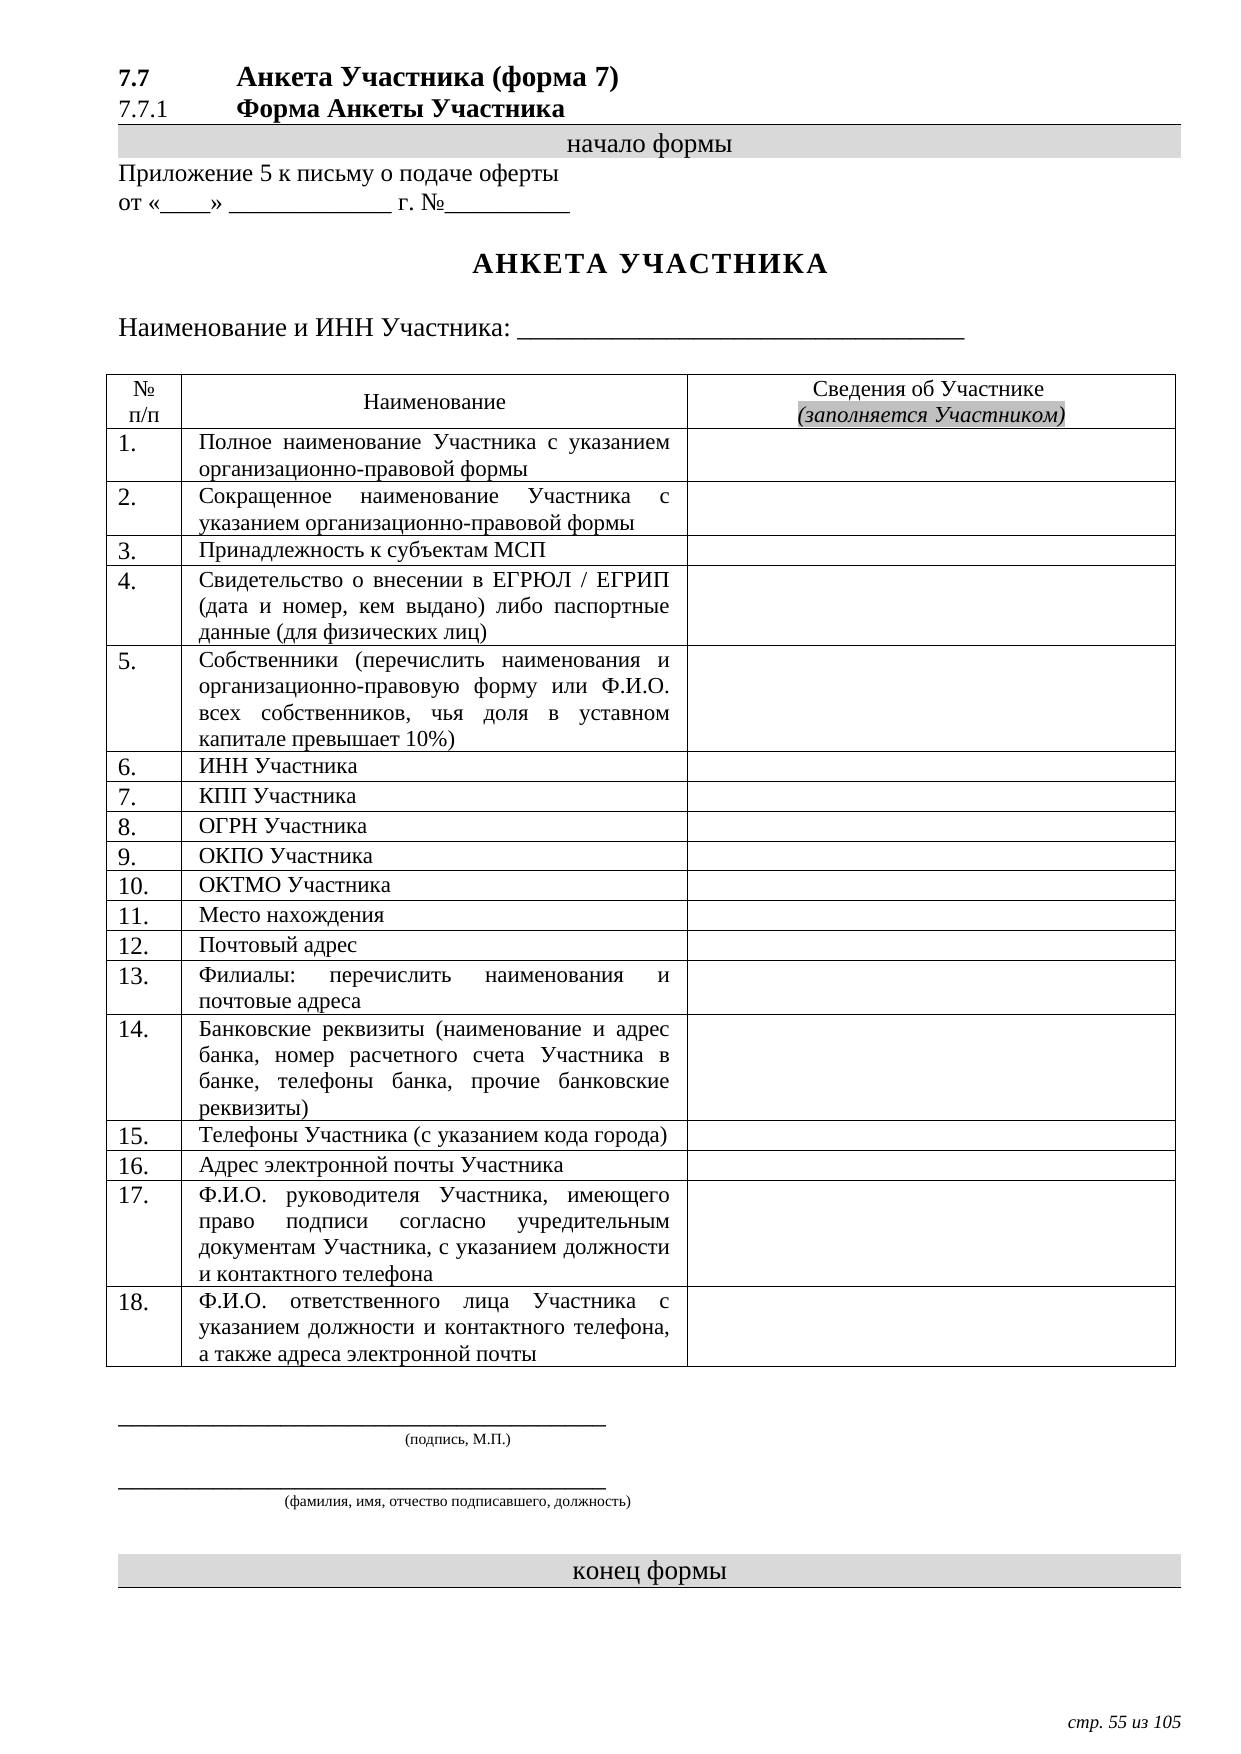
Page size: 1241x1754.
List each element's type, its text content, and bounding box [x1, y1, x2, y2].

text конец формы [118, 1554, 1181, 1587]
table_cell [107, 1121, 181, 1150]
table_cell [107, 931, 181, 960]
table_header № п/п [107, 375, 181, 427]
table_cell [688, 1181, 1175, 1286]
table_cell [688, 871, 1175, 900]
text (фамилия, имя, отчество подписавшего, должность) [118, 1492, 797, 1523]
table_cell [688, 429, 1175, 481]
table_cell [107, 901, 181, 930]
table_cell [688, 901, 1175, 930]
table_cell [107, 842, 181, 870]
table_cell Почтовый адрес [182, 931, 687, 960]
table_header Сведения об Участнике (заполняется Участником) [688, 375, 1175, 427]
table_cell ОГРН Участника [182, 812, 687, 841]
table_cell [107, 429, 181, 481]
table_cell [107, 812, 181, 841]
table_cell Место нахождения [182, 901, 687, 930]
table_cell [107, 961, 181, 1013]
table_cell [688, 931, 1175, 960]
table_cell ОКПО Участника [182, 842, 687, 870]
table_cell [107, 536, 181, 565]
table_cell Свидетельство о внесении в ЕГРЮЛ / ЕГРИП (дата и номер, кем выдано) либо паспортные данные (для физических лиц) [182, 566, 687, 645]
table_cell [688, 1151, 1175, 1179]
table_cell [107, 752, 181, 781]
table_cell [688, 812, 1175, 841]
table_cell [107, 1181, 181, 1286]
table_cell [107, 871, 181, 900]
table_cell Ф.И.О. руководителя Участника, имеющего право подписи согласно учредительным документам Участника, с указанием должности и контактного телефона [182, 1181, 687, 1286]
table_cell ИНН Участника [182, 752, 687, 781]
table_cell ОКТМО Участника [182, 871, 687, 900]
table_cell [688, 782, 1175, 811]
table_cell [107, 646, 181, 751]
table_cell [688, 566, 1175, 645]
text Приложение 5 к письму о подаче оферты от «____» _____________ г. №__________ [118, 158, 1181, 216]
table_cell Полное наименование Участника с указанием организационно-правовой формы [182, 429, 687, 481]
text Анкета Участника [118, 247, 1181, 280]
table_cell [688, 961, 1175, 1013]
table_header Наименование [182, 375, 687, 427]
table_cell [688, 842, 1175, 870]
text (подпись, М.П.) [118, 1429, 797, 1461]
table_cell [107, 566, 181, 645]
text Форма Анкеты Участника [118, 93, 1181, 124]
table_cell Принадлежность к субъектам МСП [182, 536, 687, 565]
text ____________________________________ [118, 1461, 1181, 1492]
text начало формы [118, 125, 1181, 158]
table_cell [107, 482, 181, 535]
table_cell Собственники (перечислить наименования и организационно-правовую форму или Ф.И.О. всех собственников, чья доля в уставном капитале превышает 10%) [182, 646, 687, 751]
table_cell Филиалы: перечислить наименования и почтовые адреса [182, 961, 687, 1013]
table_cell Банковские реквизиты (наименование и адрес банка, номер расчетного счета Участника в банке, телефоны банка, прочие банковские реквизиты) [182, 1015, 687, 1120]
text Наименование и ИНН Участника: _________________________________ [118, 311, 1181, 342]
table_cell [107, 1287, 181, 1366]
table_cell КПП Участника [182, 782, 687, 811]
table_cell Адрес электронной почты Участника [182, 1151, 687, 1179]
table_cell [688, 752, 1175, 781]
table_cell [688, 482, 1175, 535]
subtitle Анкета Участника (форма 7) [118, 59, 1181, 93]
table_cell [688, 536, 1175, 565]
table_cell Ф.И.О. ответственного лица Участника с указанием должности и контактного телефона, а также адреса электронной почты [182, 1287, 687, 1366]
table_cell [107, 782, 181, 811]
table_cell [688, 1287, 1175, 1366]
table_cell [107, 1151, 181, 1179]
table_cell [688, 1015, 1175, 1120]
table_cell [688, 646, 1175, 751]
text ____________________________________ [118, 1398, 1181, 1429]
table_cell Сокращенное наименование Участника с указанием организационно-правовой формы [182, 482, 687, 535]
table_cell [688, 1121, 1175, 1150]
table_cell Телефоны Участника (с указанием кода города) [182, 1121, 687, 1150]
table_cell [107, 1015, 181, 1120]
